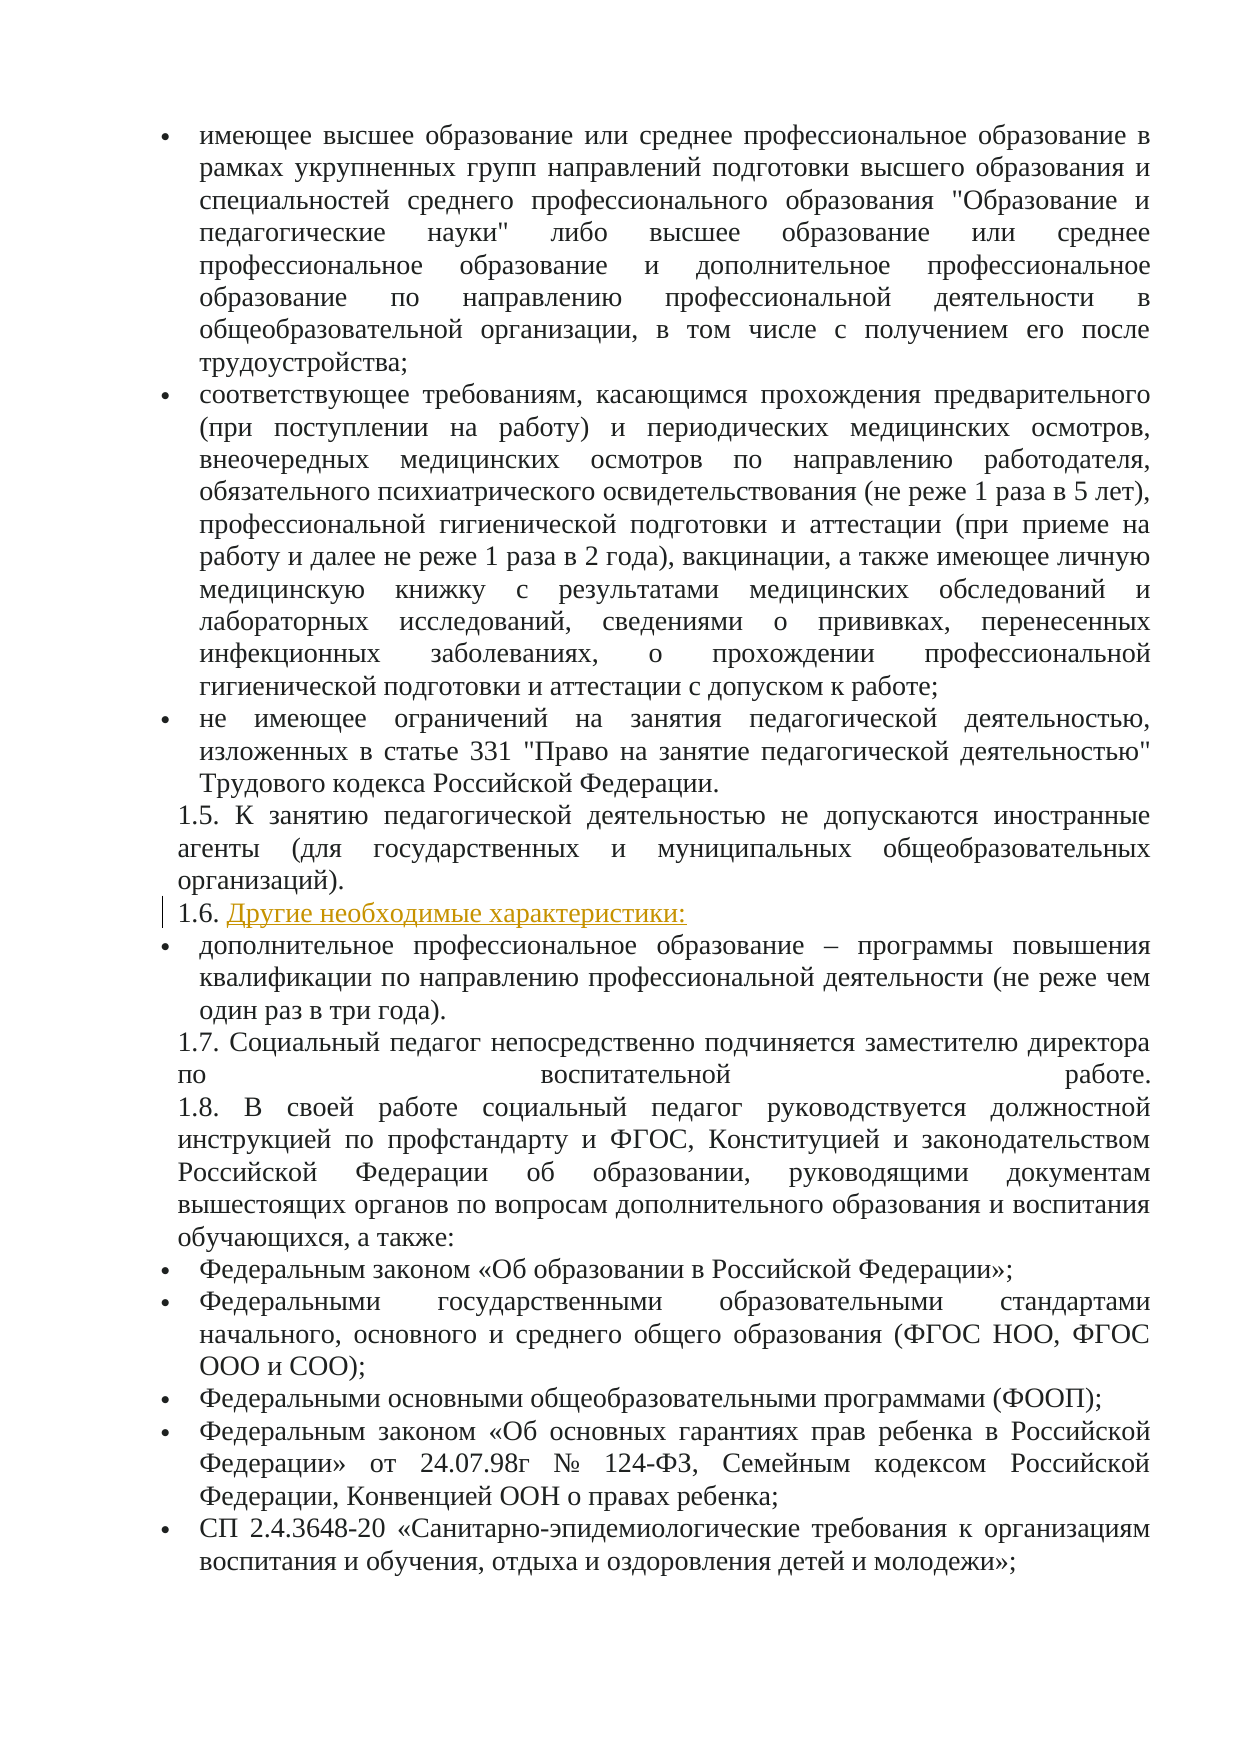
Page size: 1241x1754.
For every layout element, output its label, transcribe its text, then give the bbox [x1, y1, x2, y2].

list дополнительное профессиональное образование – программы повышения квалификации по направлению профессиональной деятельности (не реже чем один раз в три года). [162, 928, 1152, 1025]
list Федеральными основными общеобразовательными программами (ФООП); [162, 1382, 1152, 1414]
list не имеющее ограничений на занятия педагогической деятельностью, изложенных в статье 331 "Право на занятие педагогической деятельностью" Трудового кодекса Российской Федерации. [162, 701, 1152, 798]
list имеющее высшее образование или среднее профессиональное образование в рамках укрупненных групп направлений подготовки высшего образования и специальностей среднего профессионального образования "Образование и педагогические науки" либо высшее образование или среднее профессиональное образование и дополнительное профессиональное образование по направлению профессиональной деятельности в общеобразовательной организации, в том числе с получением его после трудоустройства; [162, 118, 1152, 377]
text 1.7. Социальный педагог непосредственно подчиняется заместителю директора по воспитательной работе. 1.8. В своей работе социальный педагог руководствуется должностной инструкцией по профстандарту и ФГОС, Конституцией и законодательством Российской Федерации об образовании, руководящими документам вышестоящих органов по вопросам дополнительного образования и воспитания обучающихся, а также: [177, 1025, 1152, 1252]
list Федеральным законом «Об образовании в Российской Федерации»; [162, 1252, 1152, 1284]
list СП 2.4.3648-20 «Санитарно-эпидемиологические требования к организациям воспитания и обучения, отдыха и оздоровления детей и молодежи»; [162, 1511, 1152, 1576]
text 1.5. К занятию педагогической деятельностью не допускаются иностранные агенты (для государственных и муниципальных общеобразовательных организаций). 1.6. [177, 798, 1152, 928]
list Федеральными государственными образовательными стандартами начального, основного и среднего общего образования (ФГОС НОО, ФГОС ООО и СОО); [162, 1284, 1152, 1382]
list соответствующее требованиям, касающимся прохождения предварительного (при поступлении на работу) и периодических медицинских осмотров, внеочередных медицинских осмотров по направлению работодателя, обязательного психиатрического освидетельствования (не реже 1 раза в 5 лет), профессиональной гигиенической подготовки и аттестации (при приеме на работу и далее не реже 1 раза в 2 года), вакцинации, а также имеющее личную медицинскую книжку с результатами медицинских обследований и лабораторных исследований, сведениями о прививках, перенесенных инфекционных заболеваниях, о прохождении профессиональной гигиенической подготовки и аттестации с допуском к работе; [162, 377, 1152, 701]
list Федеральным законом «Об основных гарантиях прав ребенка в Российской Федерации» от 24.07.98г № 124-ФЗ, Семейным кодексом Российской Федерации, Конвенцией ООН о правах ребенка; [162, 1414, 1152, 1511]
